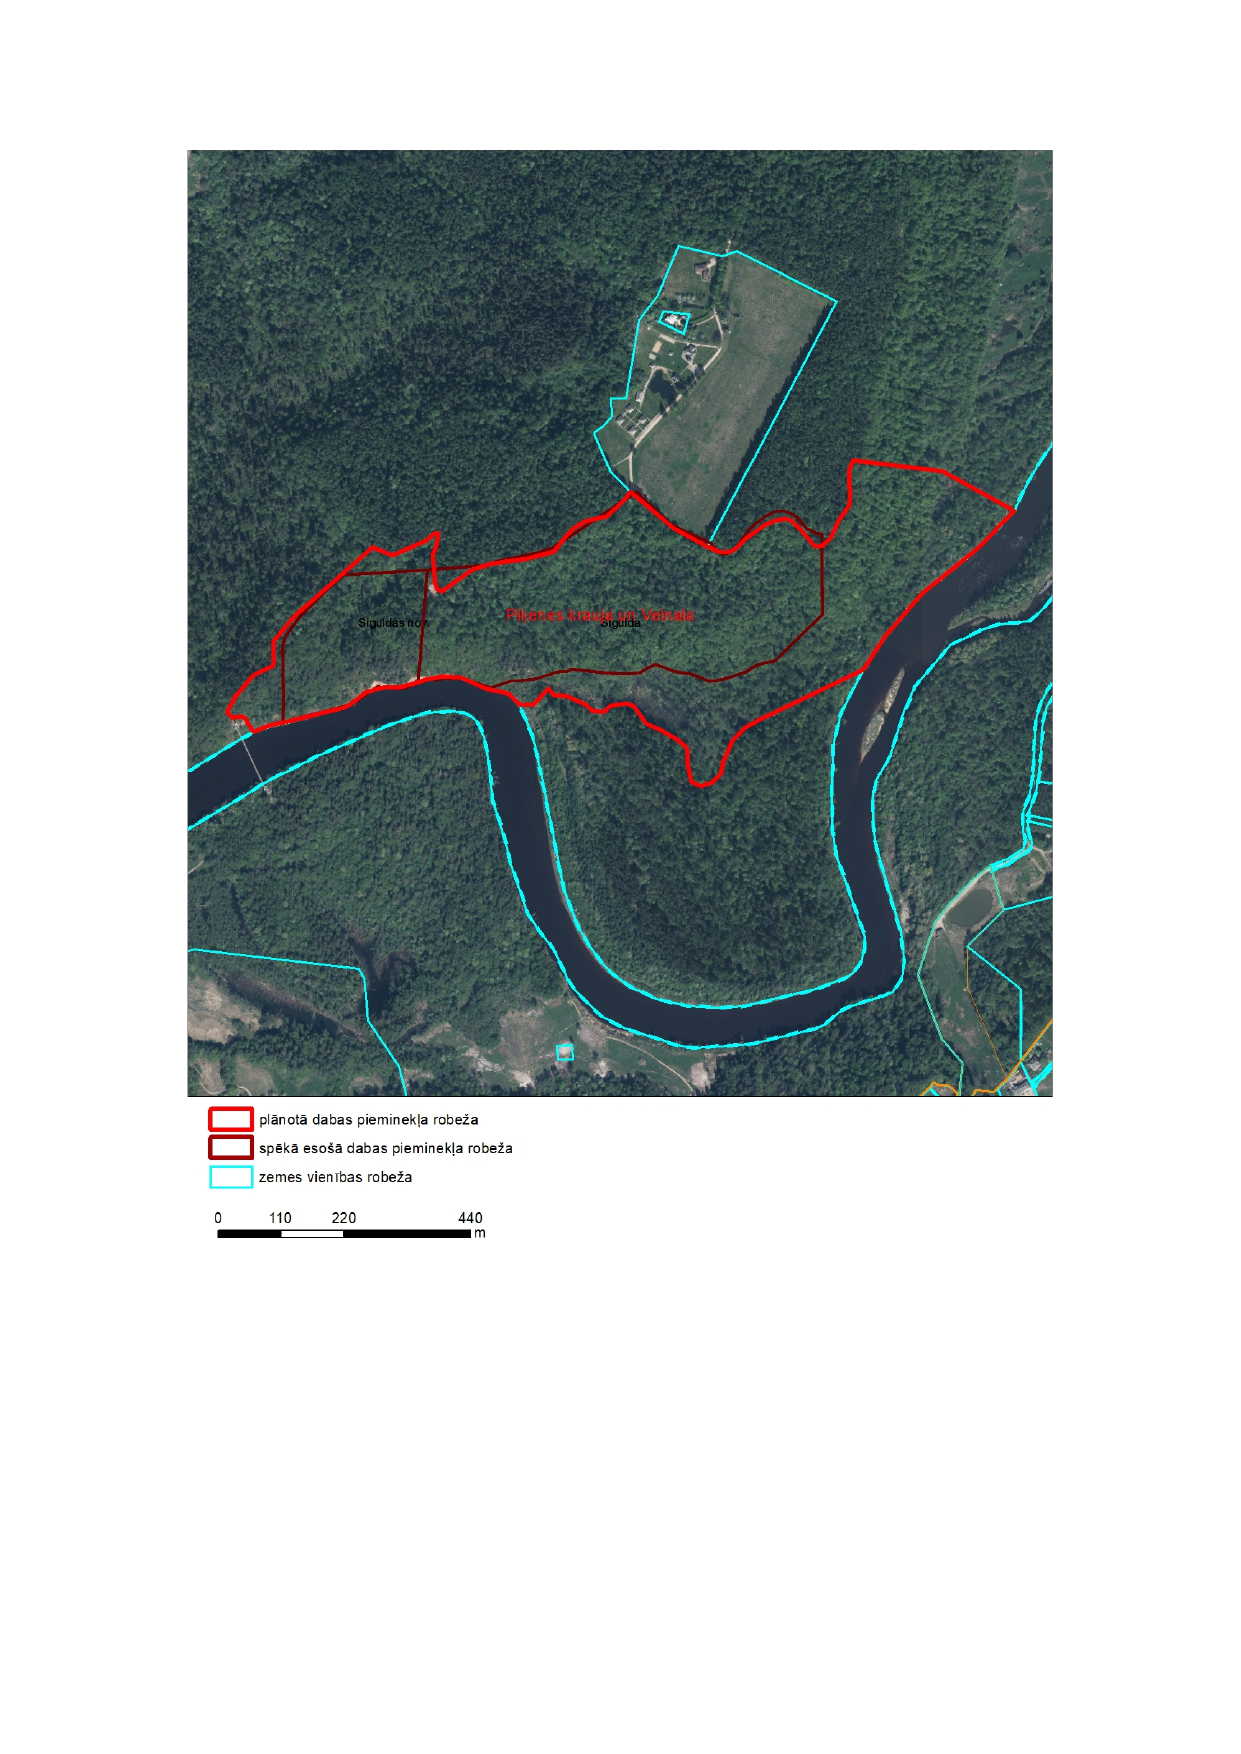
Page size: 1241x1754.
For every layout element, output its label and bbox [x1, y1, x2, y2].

picture [187, 150, 1053, 1240]
